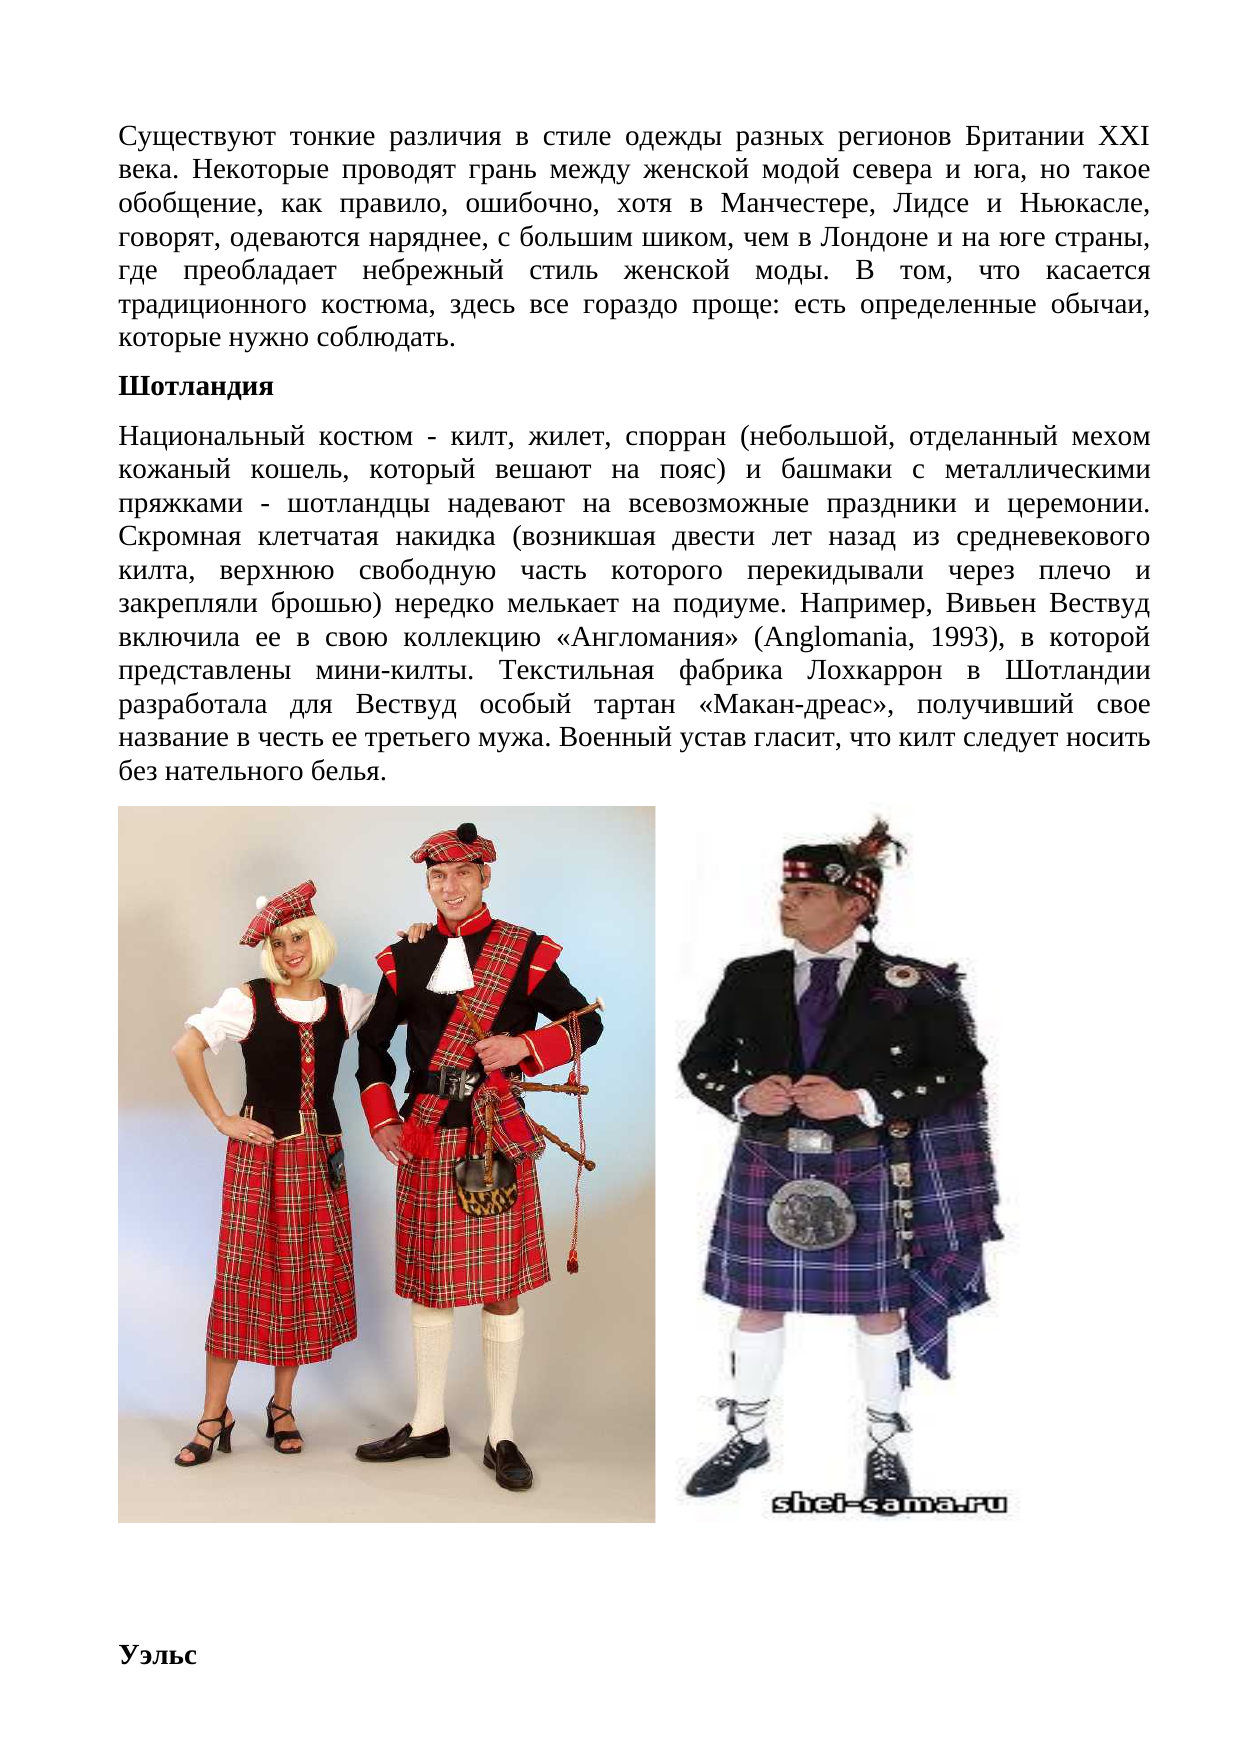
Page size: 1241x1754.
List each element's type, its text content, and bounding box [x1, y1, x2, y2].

text Шотландия [118, 368, 1152, 402]
text Уэльс [118, 1637, 1152, 1671]
text Существуют тонкие различия в стиле одежды разных регионов Британии XXI века. Некоторые проводят грань между женской модой севера и юга, но такое обобщение, как правило, ошибочно, хотя в Манчестере, Лидсе и Ньюкасле, говорят, одеваются наряднее, с большим шиком, чем в Лондоне и на юге страны, где преобладает небрежный стиль женской моды. В том, что касается традиционного костюма, здесь все гораздо проще: есть определенные обычаи, которые нужно соблюдать. [118, 118, 1152, 353]
picture [118, 802, 1021, 1523]
text Национальный костюм - килт, жилет, спорран (небольшой, отделанный мехом кожаный кошель, который вешают на пояс) и башмаки с металлическими пряжками - шотландцы надевают на всевозможные праздники и церемонии. Скромная клетчатая накидка (возникшая двести лет назад из средневекового килта, верхнюю свободную часть которого перекидывали через плечо и закрепляли брошью) нередко мелькает на подиуме. Например, Вивьен Вествуд включила ее в свою коллекцию «Англомания» (Anglomania, 1993), в которой представлены мини-килты. Текстильная фабрика Лохкаррон в Шотландии разработала для Вествуд особый тартан «Макан-дреас», получивший свое название в честь ее третьего мужа. Военный устав гласит, что килт следует носить без нательного белья. [118, 418, 1152, 787]
